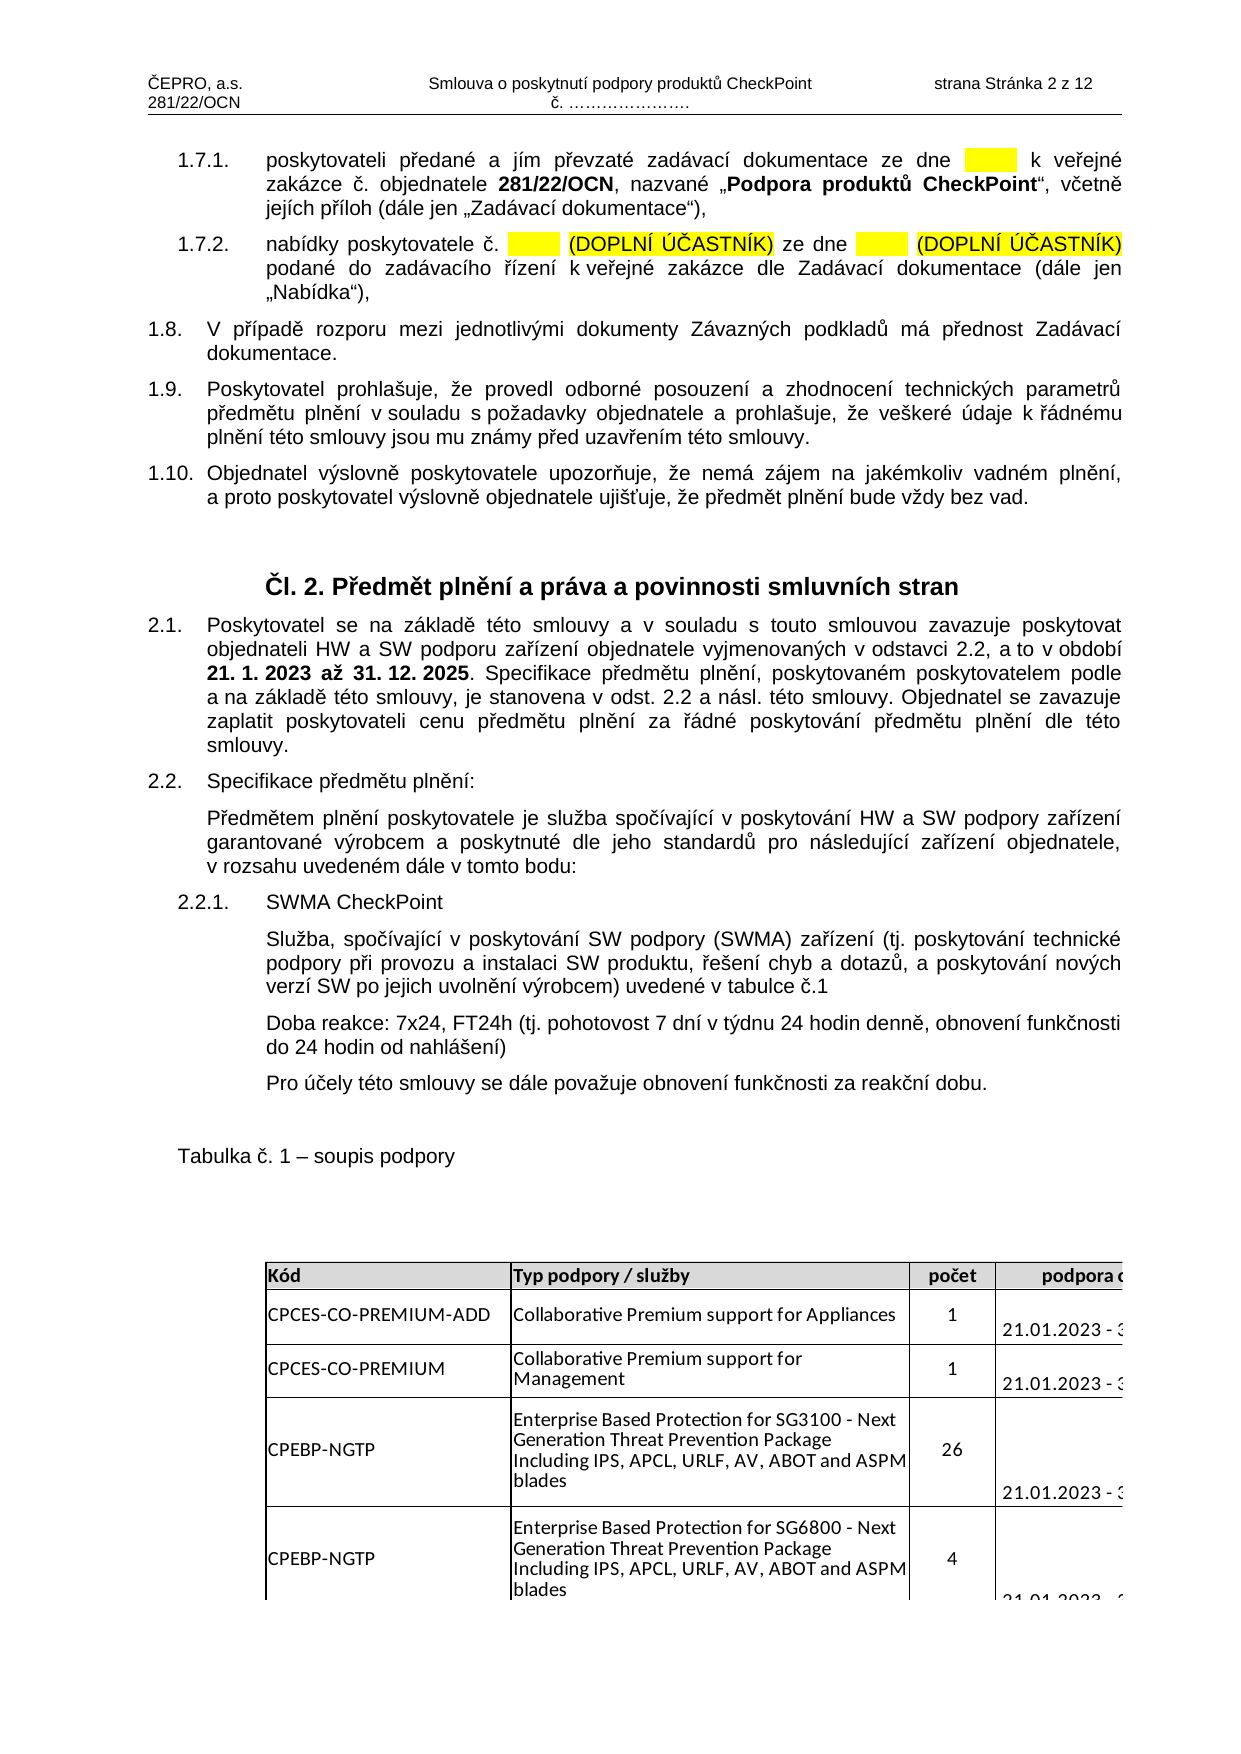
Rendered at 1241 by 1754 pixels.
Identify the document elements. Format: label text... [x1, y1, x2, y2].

list Pro účely této smlouvy se dále považuje obnovení funkčnosti za reakční dobu. [266, 1071, 1122, 1095]
text Předmětem plnění poskytovatele je služba spočívající v poskytování HW a SW podpory zařízení garantované výrobcem a poskytnuté dle jeho standardů pro následující zařízení objednatele, v rozsahu uvedeném dále v tomto bodu: [207, 806, 1122, 877]
text Předmět plnění a práva a povinnosti smluvních stran [102, 572, 1122, 600]
text SWMA CheckPoint [177, 890, 1122, 914]
text Tabulka č. 1 – soupis podpory [177, 1144, 1122, 1168]
text Doba reakce: 7x24, FT24h (tj. pohotovost 7 dní v týdnu 24 hodin denně, obnovení funkčnosti do 24 hodin od nahlášení) [266, 1011, 1122, 1059]
list Poskytovatel prohlašuje, že provedl odborné posouzení a zhodnocení technických parametrů předmětu plnění v souladu s požadavky objednatele a prohlašuje, že veškeré údaje k řádnému plnění této smlouvy jsou mu známy před uzavřením této smlouvy. [148, 377, 1122, 449]
list Objednatel výslovně poskytovatele upozorňuje, že nemá zájem na jakémkoliv vadném plnění, a proto poskytovatel výslovně objednatele ujišťuje, že předmět plnění bude vždy bez vad. [148, 461, 1122, 509]
text Služba, spočívající v poskytování SW podpory (SWMA) zařízení (tj. poskytování technické podpory při provozu a instalaci SW produktu, řešení chyb a dotazů, a poskytování nových verzí SW po jejich uvolnění výrobcem) uvedené v tabulce č.1 [266, 926, 1122, 998]
text poskytovateli předané a jím převzaté zadávací dokumentace ze dne k veřejné zakázce č. objednatele 281/22/OCN, nazvané „Podpora produktů CheckPoint“, včetně jejích příloh (dále jen „Zadávací dokumentace“), [177, 148, 1122, 219]
list V případě rozporu mezi jednotlivými dokumenty Závazných podkladů má přednost Zadávací dokumentace. [148, 316, 1122, 364]
list nabídky poskytovatele č. (DOPLNÍ ÚČASTNÍK) ze dne (DOPLNÍ ÚČASTNÍK) podané do zadávacího řízení k veřejné zakázce dle Zadávací dokumentace (dále jen „Nabídka“), [177, 232, 1122, 304]
list Specifikace předmětu plnění: [148, 769, 1122, 793]
list Poskytovatel se na základě této smlouvy a v souladu s touto smlouvou zavazuje poskytovat objednateli HW a SW podporu zařízení objednatele vyjmenovaných v odstavci 2.2, a to v období 21. 1. 2023 až 31. 12. 2025. Specifikace předmětu plnění, poskytovaném poskytovatelem podle a na základě této smlouvy, je stanovena v odst. 2.2 a násl. této smlouvy. Objednatel se zavazuje zaplatit poskytovateli cenu předmětu plnění za řádné poskytování předmětu plnění dle této smlouvy. [148, 613, 1122, 757]
